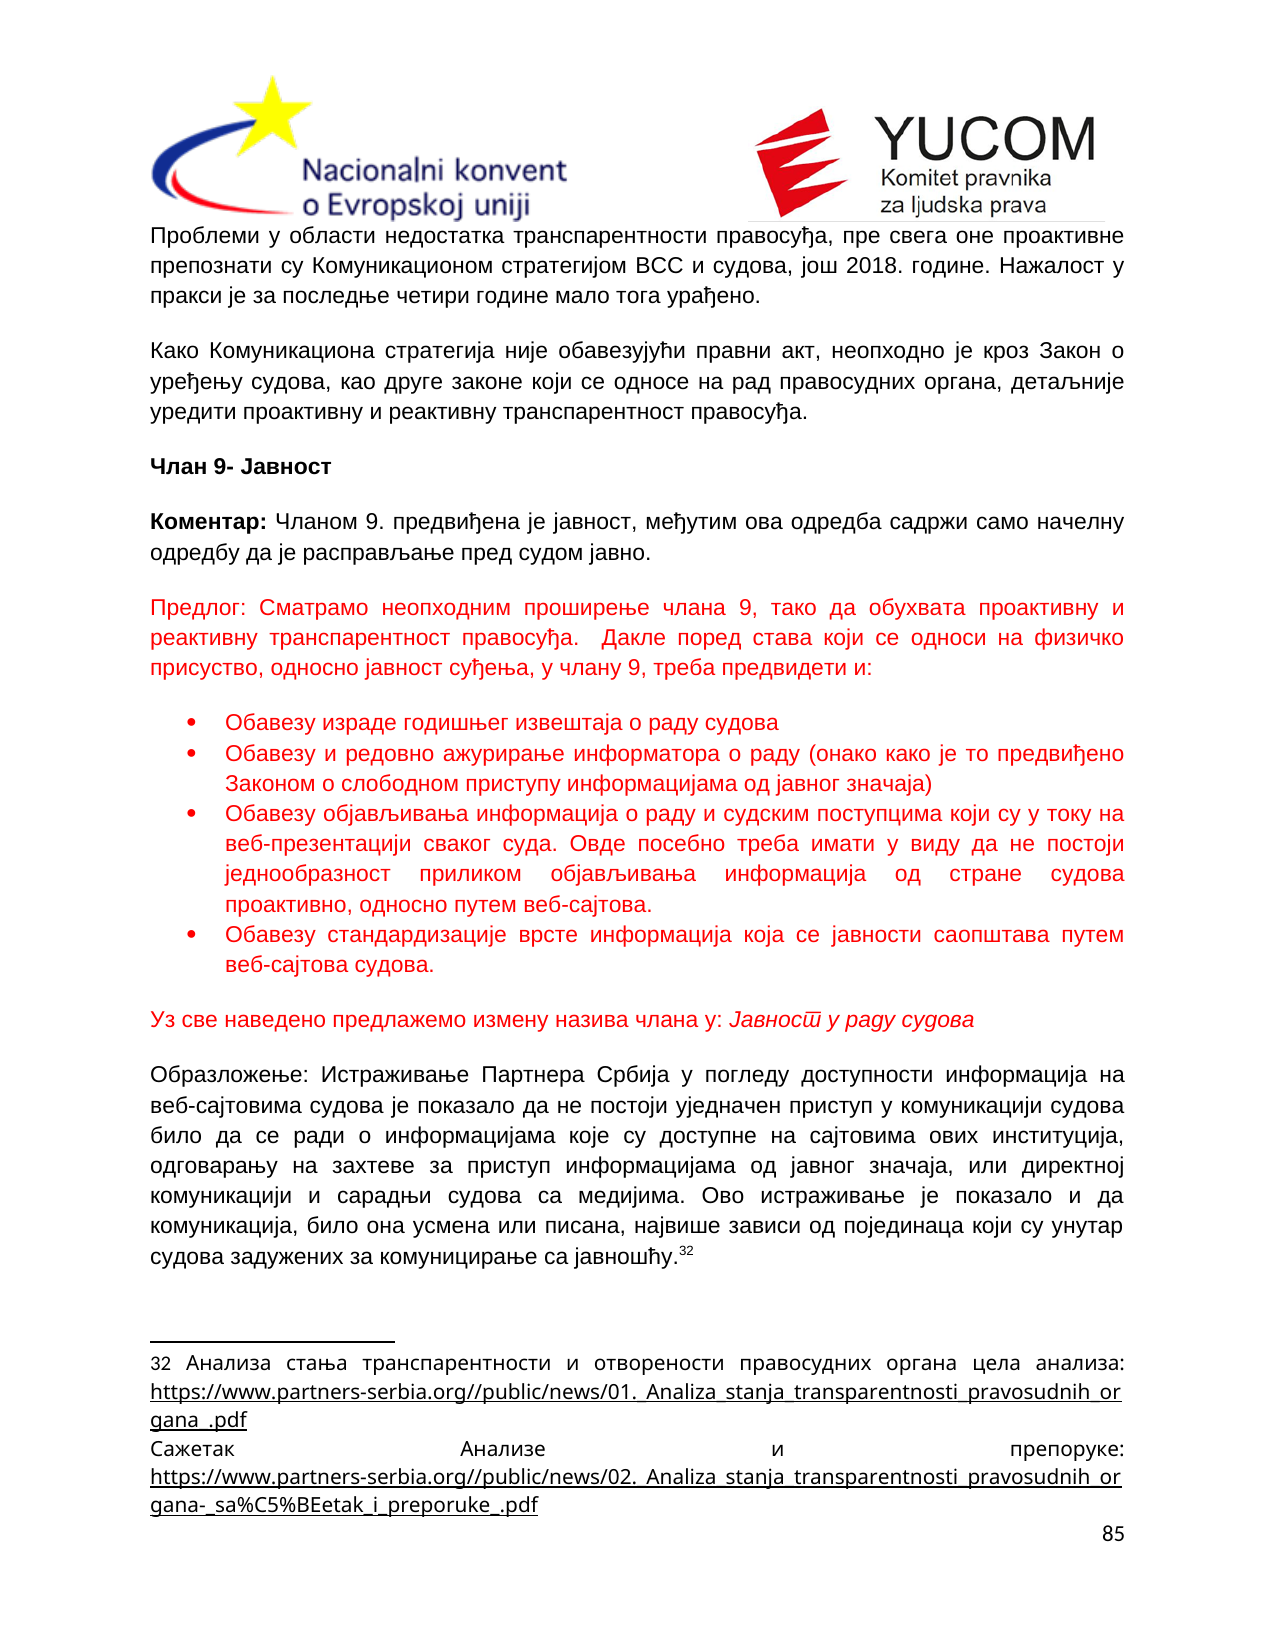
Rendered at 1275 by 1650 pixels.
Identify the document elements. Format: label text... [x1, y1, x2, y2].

text Коментар: Чланом 9. предвиђена је јавност, међутим ова одредба садржи само начелну одредбу да је расправљање пред судом јавно. [150, 508, 1125, 565]
list Обавезу објављивања информација о раду и судским поступцима који су у току на веб-презентацији сваког суда. Овде посебно треба имати у виду да не постоји једнообразност приликом објављивања информација од стране судова проактивно, односно путем веб-сајтова. [187, 800, 1125, 917]
picture [150, 75, 568, 222]
picture [747, 106, 1106, 222]
list Обавезу израде годишњег извештаја о раду судова [187, 709, 1125, 736]
text Предлог: Сматрамо неопходним проширење члана 9, тако да обухвата проактивну и реактивну транспарентност правосуђа. Дакле поред става који се односи на физичко присуство, односно јавност суђења, у члану 9, треба предвидети и: [150, 594, 1125, 681]
list Обавезу и редовно ажурирање информатора о раду (онако како је то предвиђено Законом о слободном приступу информацијама од јавног значаја) [187, 739, 1125, 796]
text Уз све наведено предлажемо измену назива члана у: Јавност у раду судова [150, 1006, 1125, 1033]
text Проблеми у области недостатка транспарентности правосуђа, пре свега оне проактивне препознати су Комуникационом стратегијом ВСС и судова, још 2018. године. Нажалост у пракси је за последње четири године мало тога урађено. [150, 222, 1125, 309]
text Члан 9- Јавност [150, 453, 1125, 479]
text Како Комуникациона стратегија није обавезујући правни акт, неопходно је кроз Закон о уређењу судова, као друге законе који се односе на рад правосудних органа, детаљније уредити проактивну и реактивну транспарентност правосуђа. [150, 337, 1125, 424]
list Обавезу стандардизације врсте информација која се јавности саопштава путем веб-сајтова судова. [187, 921, 1125, 977]
text Образложење: Истраживање Партнера Србија у погледу доступности информација на веб-сајтовима судова је показало да не постоји уједначен приступ у комуникацији судова било да се ради о информацијама које су доступне на сајтовима ових институција, одговарању на захтеве за приступ информацијама од јавног значаја, или директној комуникацији и сарадњи судова са медијима. Ово истраживање је показало и да комуникација, било она усмена или писана, највише зависи од појединаца који су унутар судова задужених за комуницирање са јавношћу. [150, 1061, 1125, 1269]
